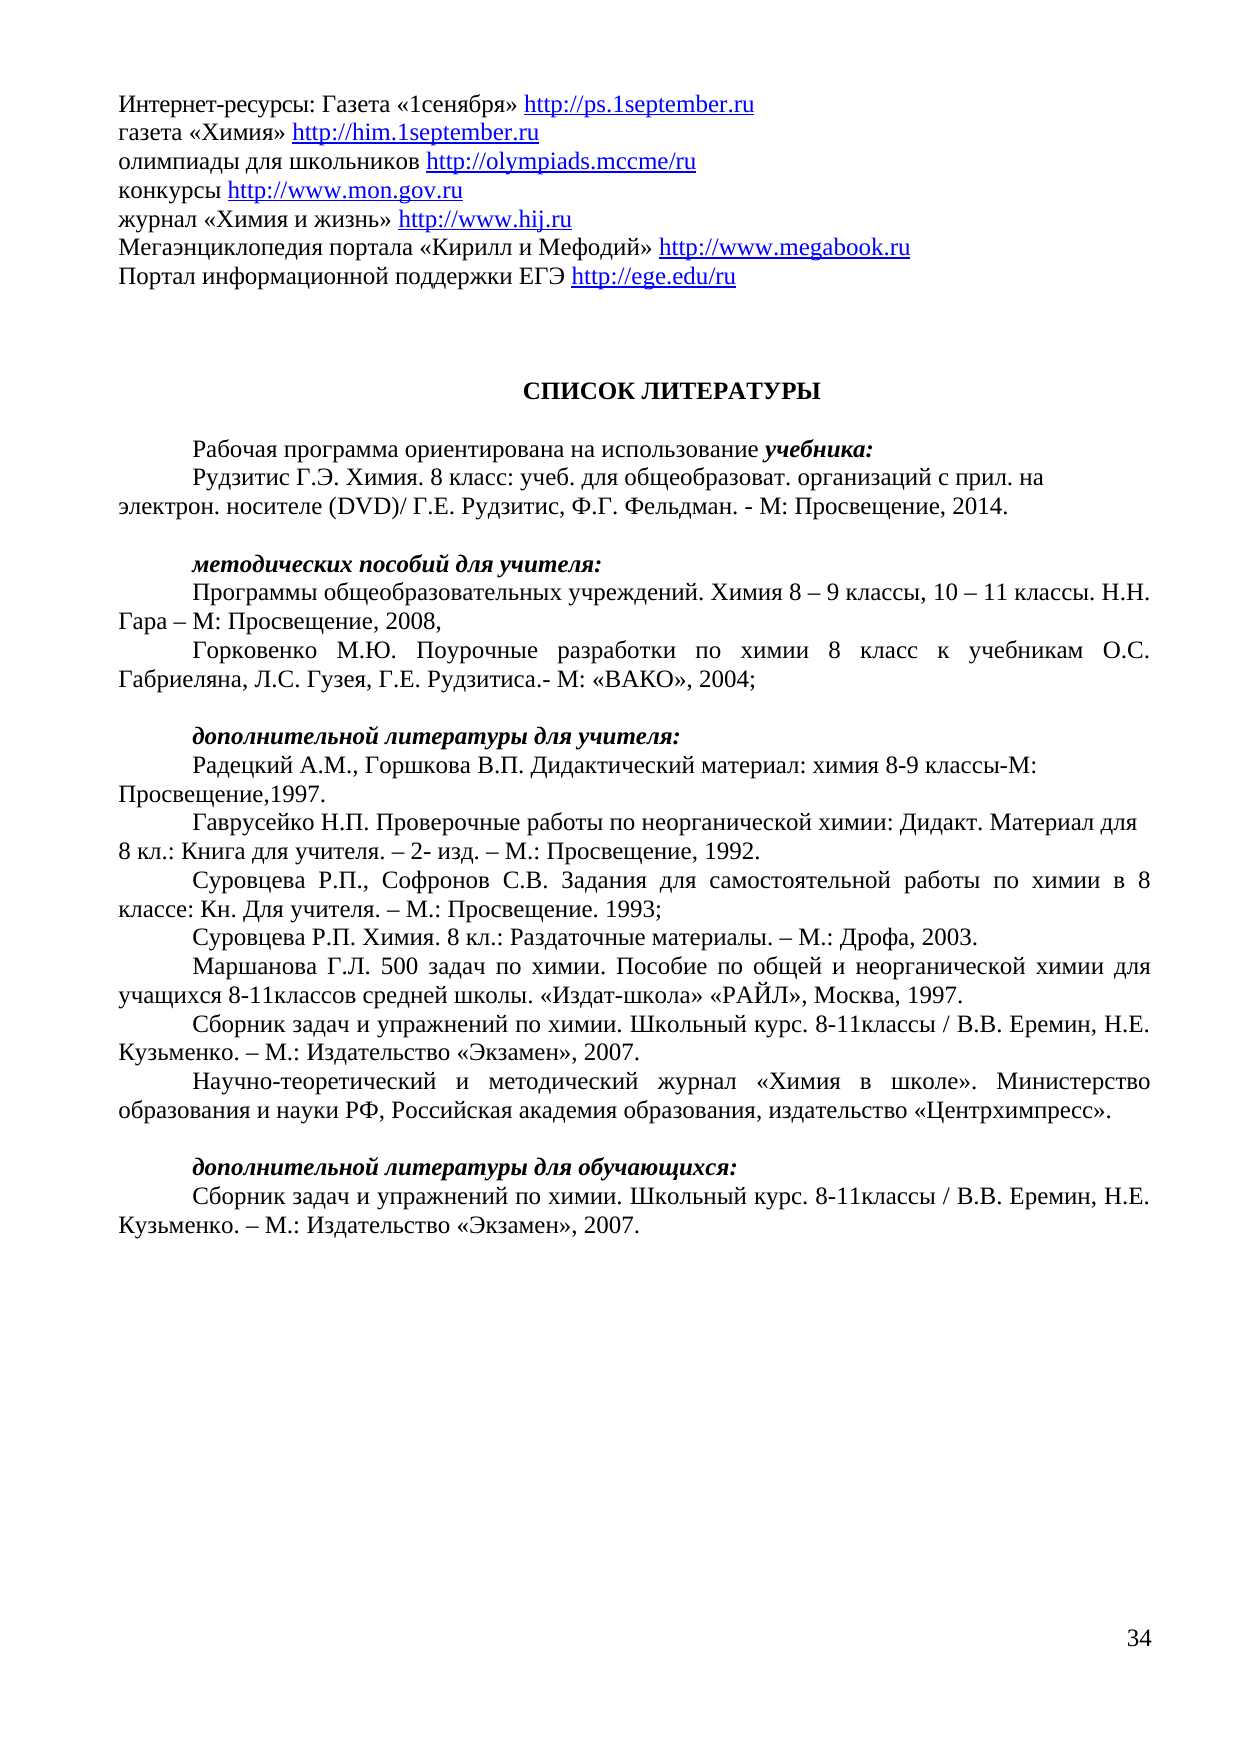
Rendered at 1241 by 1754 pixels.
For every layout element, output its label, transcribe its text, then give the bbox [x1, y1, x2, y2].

text Сборник задач и упражнений по химии. Школьный курс. 8-11классы / В.В. Еремин, Н.Е. Кузьменко. – М.: Издательство «Экзамен», 2007. [118, 1181, 1152, 1239]
text Интернет-ресурсы: Газета «1сенября» http://ps.1september.ru [118, 89, 1152, 117]
text Горковенко М.Ю. Поурочные разработки по химии 8 класс к учебникам О.С. Габриеляна, Л.С. Гузея, Г.Е. Рудзитиса.- М: «ВАКО», 2004; [118, 635, 1152, 692]
text Гаврусейко Н.П. Проверочные работы по неорганической химии: Дидакт. Материал для 8 кл.: Книга для учителя. – 2- изд. – М.: Просвещение, 1992. [118, 807, 1152, 865]
text конкурсы http://www.mon.gov.ru [118, 175, 1152, 204]
text Портал информационной поддержки ЕГЭ http://ege.edu/ru [118, 261, 1152, 290]
text газета «Химия» http://him.1september.ru [118, 117, 1152, 146]
text дополнительной литературы для обучающихся: [118, 1152, 1152, 1181]
text дополнительной литературы для учителя: [118, 721, 1152, 750]
text Маршанова Г.Л. 500 задач по химии. Пособие по общей и неорганической химии для учащихся 8-11классов средней школы. «Издат-школа» «РАЙЛ», Москва, 1997. [118, 951, 1152, 1009]
text Рудзитис Г.Э. Химия. 8 класс: учеб. для общеобразоват. организаций с прил. на электрон. носителе (DVD)/ Г.Е. Рудзитис, Ф.Г. Фельдман. - М: Просвещение, 2014. [118, 462, 1152, 520]
text олимпиады для школьников http://olympiads.mccme/ru [118, 146, 1152, 175]
text журнал «Химия и жизнь» http://www.hij.ru [118, 204, 1152, 232]
text Рабочая программа ориентирована на использование учебника: [118, 434, 1152, 462]
text Суровцева Р.П. Химия. 8 кл.: Раздаточные материалы. – М.: Дрофа, 2003. [118, 922, 1152, 951]
text Программы общеобразовательных учреждений. Химия 8 – 9 классы, 10 – 11 классы. Н.Н. Гара – М: Просвещение, 2008, [118, 577, 1152, 635]
text Суровцева Р.П., Софронов С.В. Задания для самостоятельной работы по химии в 8 классе: Кн. Для учителя. – М.: Просвещение. 1993; [118, 865, 1152, 922]
text Радецкий А.М., Горшкова В.П. Дидактический материал: химия 8-9 классы-М: Просвещение,1997. [118, 750, 1152, 807]
text Сборник задач и упражнений по химии. Школьный курс. 8-11классы / В.В. Еремин, Н.Е. Кузьменко. – М.: Издательство «Экзамен», 2007. [118, 1009, 1152, 1066]
text Научно-теоретический и методический журнал «Химия в школе». Министерство образования и науки РФ, Российская академия образования, издательство «Центрхимпресс». [118, 1066, 1152, 1124]
text Мегаэнциклопедия портала «Кирилл и Мефодий» http://www.megabook.ru [118, 232, 1152, 261]
text СПИСОК ЛИТЕРАТУРЫ [118, 376, 1152, 405]
text методических пособий для учителя: [118, 549, 1152, 577]
